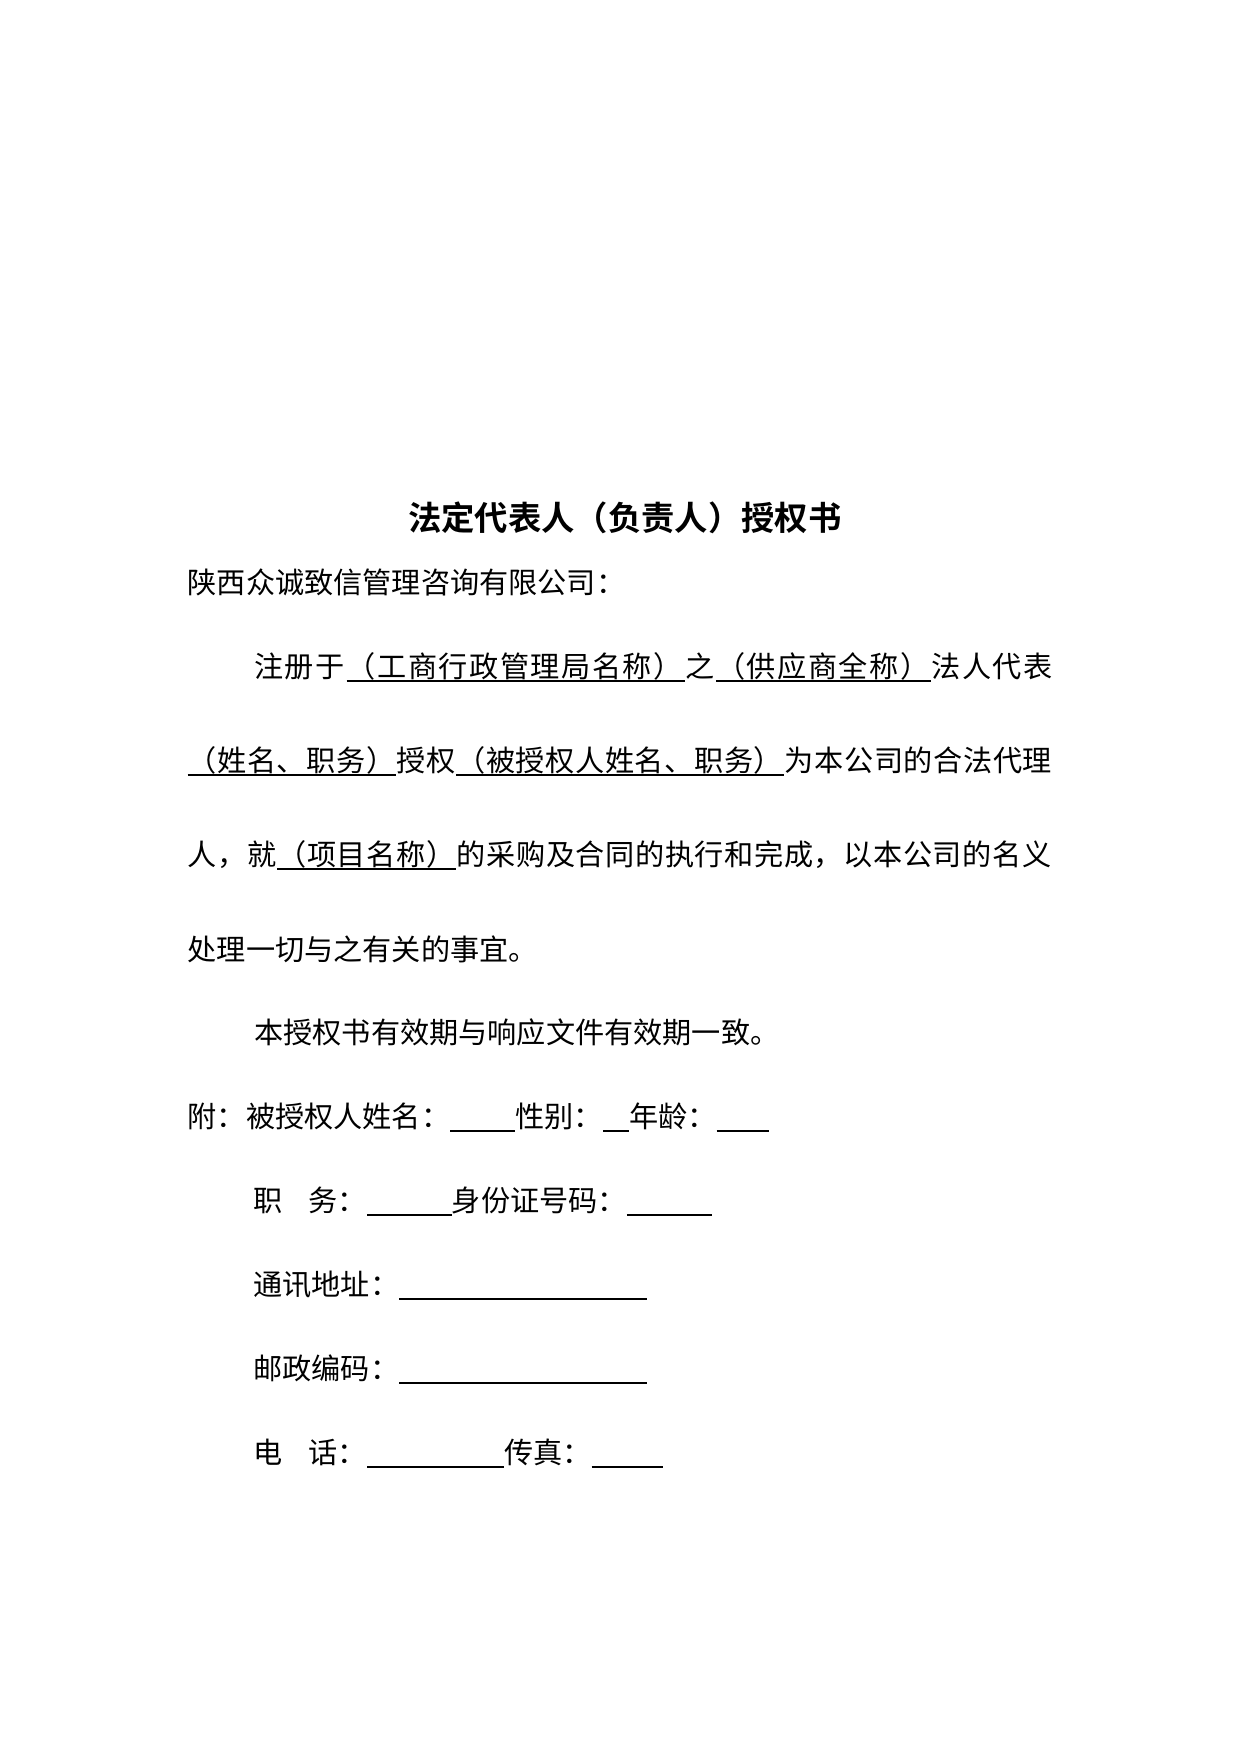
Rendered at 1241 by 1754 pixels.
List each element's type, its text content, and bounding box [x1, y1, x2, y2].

text 法定代表人（负责人）授权书 [187, 483, 994, 548]
text 电 话： 传真： [187, 1418, 1053, 1483]
text 附：被授权人姓名： 性别： 年龄： [187, 1083, 1053, 1148]
text 邮政编码： [187, 1334, 1053, 1399]
text 职 务： 身份证号码： [187, 1167, 1053, 1232]
text 注册于（工商行政管理局名称）之（供应商全称）法人代表（姓名、职务）授权（被授权人姓名、职务）为本公司的合法代理人，就（项目名称）的采购及合同的执行和完成，以本公司的名义处理一切与之有关的事宜。 [187, 632, 1053, 980]
text 本授权书有效期与响应文件有效期一致。 [187, 999, 1053, 1064]
text 通讯地址： [187, 1251, 1053, 1316]
text 陕西众诚致信管理咨询有限公司： [187, 548, 1053, 613]
